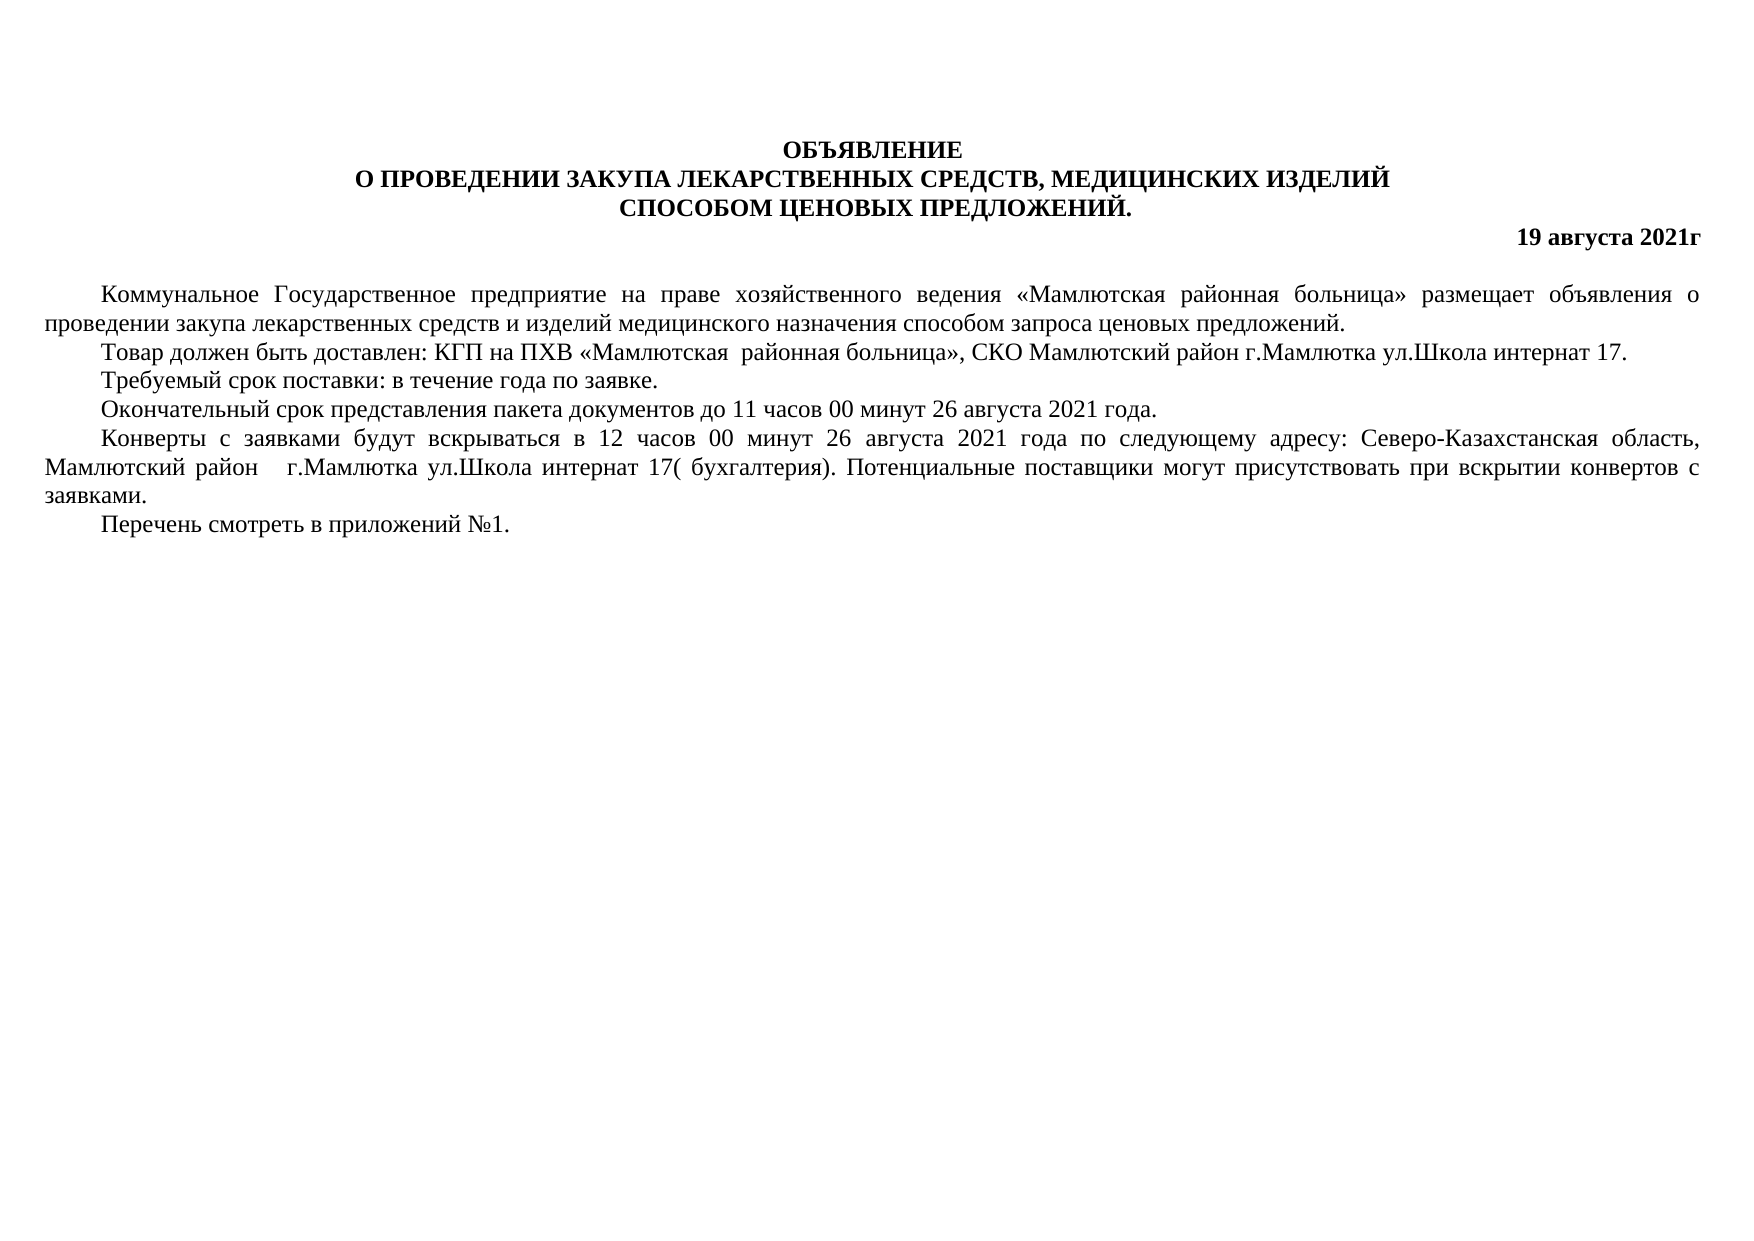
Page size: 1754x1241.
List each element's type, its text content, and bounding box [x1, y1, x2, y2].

text О ПРОВЕДЕНИИ ЗАКУПА ЛЕКАРСТВЕННЫХ СРЕДСТВ, МЕДИЦИНСКИХ ИЗДЕЛИЙ [44, 164, 1701, 193]
text Товар должен быть доставлен: КГП на ПХВ «Мамлютская районная больница», СКО Мамлютский район г.Мамлютка ул.Школа интернат 17. [44, 337, 1701, 366]
text Перечень смотреть в приложений №1. [44, 509, 1701, 538]
text СПОСОБОМ ЦЕНОВЫХ ПРЕДЛОЖЕНИЙ. [44, 193, 1701, 222]
text Окончательный срок представления пакета документов до 11 часов 00 минут 26 августа 2021 года. [44, 394, 1701, 423]
text ОБЪЯВЛЕНИЕ [44, 136, 1701, 164]
text Конверты с заявками будут вскрываться в 12 часов 00 минут 26 августа 2021 года по следующему адресу: Северо-Казахстанская область, Мамлютский район г.Мамлютка ул.Школа интернат 17( бухгалтерия). Потенциальные поставщики могут присутствовать при вскрытии конвертов с заявками. [44, 423, 1701, 509]
text Коммунальное Государственное предприятие на праве хозяйственного ведения «Мамлютская районная больница» размещает объявления о проведении закупа лекарственных средств и изделий медицинского назначения способом запроса ценовых предложений. [44, 279, 1701, 337]
text 19 августа 2021г [44, 222, 1701, 251]
text Требуемый срок поставки: в течение года по заявке. [44, 366, 1701, 394]
